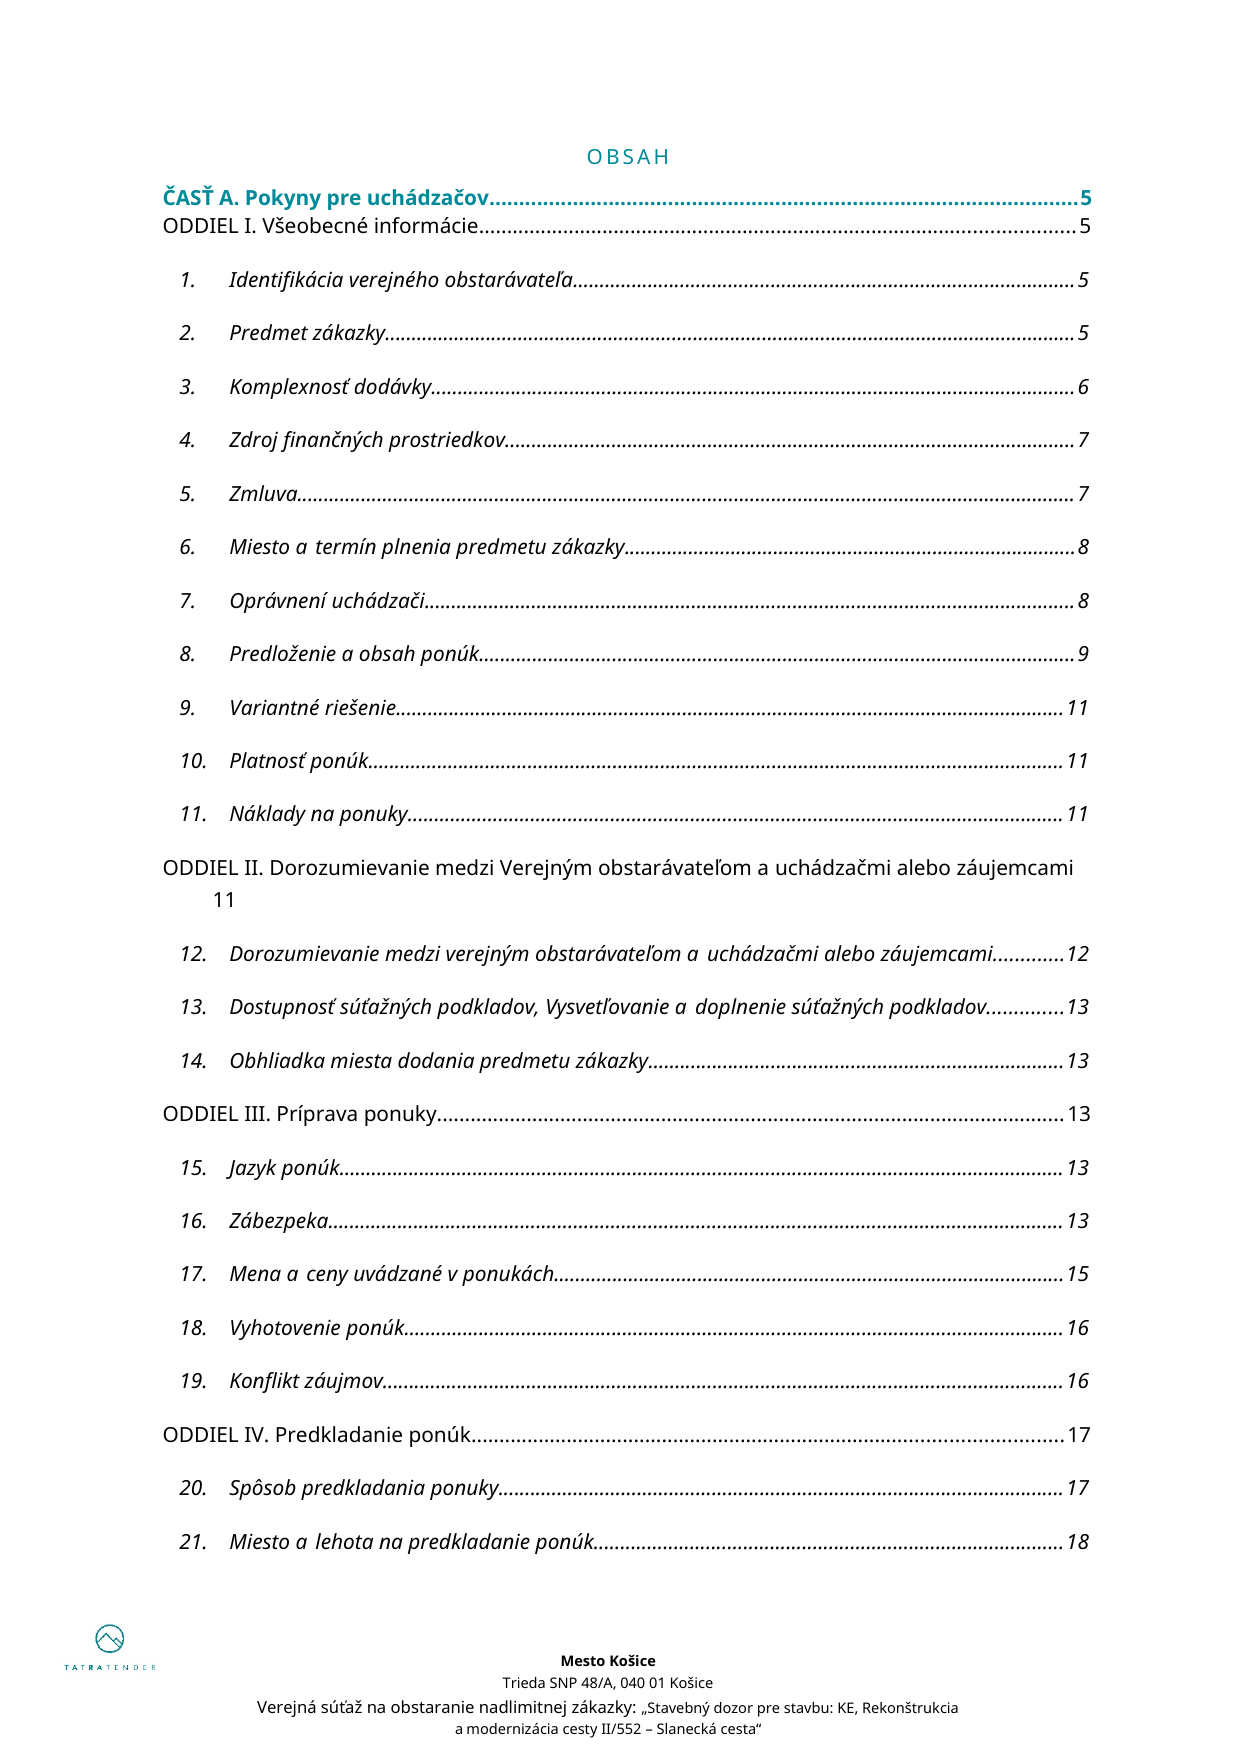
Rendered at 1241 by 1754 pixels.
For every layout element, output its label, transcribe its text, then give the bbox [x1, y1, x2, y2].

text 7. Oprávnení uchádzači 8 [179, 586, 1093, 614]
text ODDIEL III. Príprava ponuky 13 [162, 1099, 1093, 1128]
text ODDIEL II. Dorozumievanie medzi Verejným obstarávateľom a uchádzačmi alebo záujemcami 11 [162, 853, 1093, 914]
text 3. Komplexnosť dodávky 6 [179, 372, 1093, 400]
text 2. Predmet zákazky 5 [179, 318, 1093, 347]
text 14. Obhliadka miesta dodania predmetu zákazky 13 [179, 1046, 1093, 1074]
text 16. Zábezpeka 13 [179, 1206, 1093, 1234]
text 18. Vyhotovenie ponúk 16 [179, 1313, 1093, 1341]
text 1. Identifikácia verejného obstarávateľa 5 [179, 265, 1093, 293]
text ODDIEL I. Všeobecné informácie 5 [162, 212, 1093, 240]
text 15. Jazyk ponúk 13 [179, 1153, 1093, 1181]
text ODDIEL IV. Predkladanie ponúk 17 [162, 1420, 1093, 1448]
text 8. Predloženie a obsah ponúk 9 [179, 639, 1093, 668]
text 17. Mena a ceny uvádzané v ponukách 15 [179, 1259, 1093, 1288]
text 19. Konflikt záujmov 16 [179, 1366, 1093, 1395]
text 10. Platnosť ponúk 11 [179, 746, 1093, 774]
text V Košiciach, dňa 05.03.2021OBSAH [162, 142, 1093, 171]
text 11. Náklady na ponuky 11 [179, 799, 1093, 828]
text 6. Miesto a termín plnenia predmetu zákazky 8 [179, 532, 1093, 561]
text 12. Dorozumievanie medzi verejným obstarávateľom a uchádzačmi alebo záujemcami 12 [179, 939, 1093, 967]
text 9. Variantné riešenie 11 [179, 693, 1093, 721]
text ČASŤ A. Pokyny pre uchádzačov 5 [162, 183, 1093, 212]
text 5. Zmluva 7 [179, 479, 1093, 507]
text 13. Dostupnosť súťažných podkladov, Vysvetľovanie a doplnenie súťažných podkladov 13 [179, 992, 1093, 1021]
picture [43, 1600, 176, 1694]
text 20. Spôsob predkladania ponuky 17 [179, 1473, 1093, 1502]
text 21. Miesto a lehota na predkladanie ponúk 18 [179, 1527, 1093, 1555]
text 4. Zdroj finančných prostriedkov 7 [179, 425, 1093, 454]
